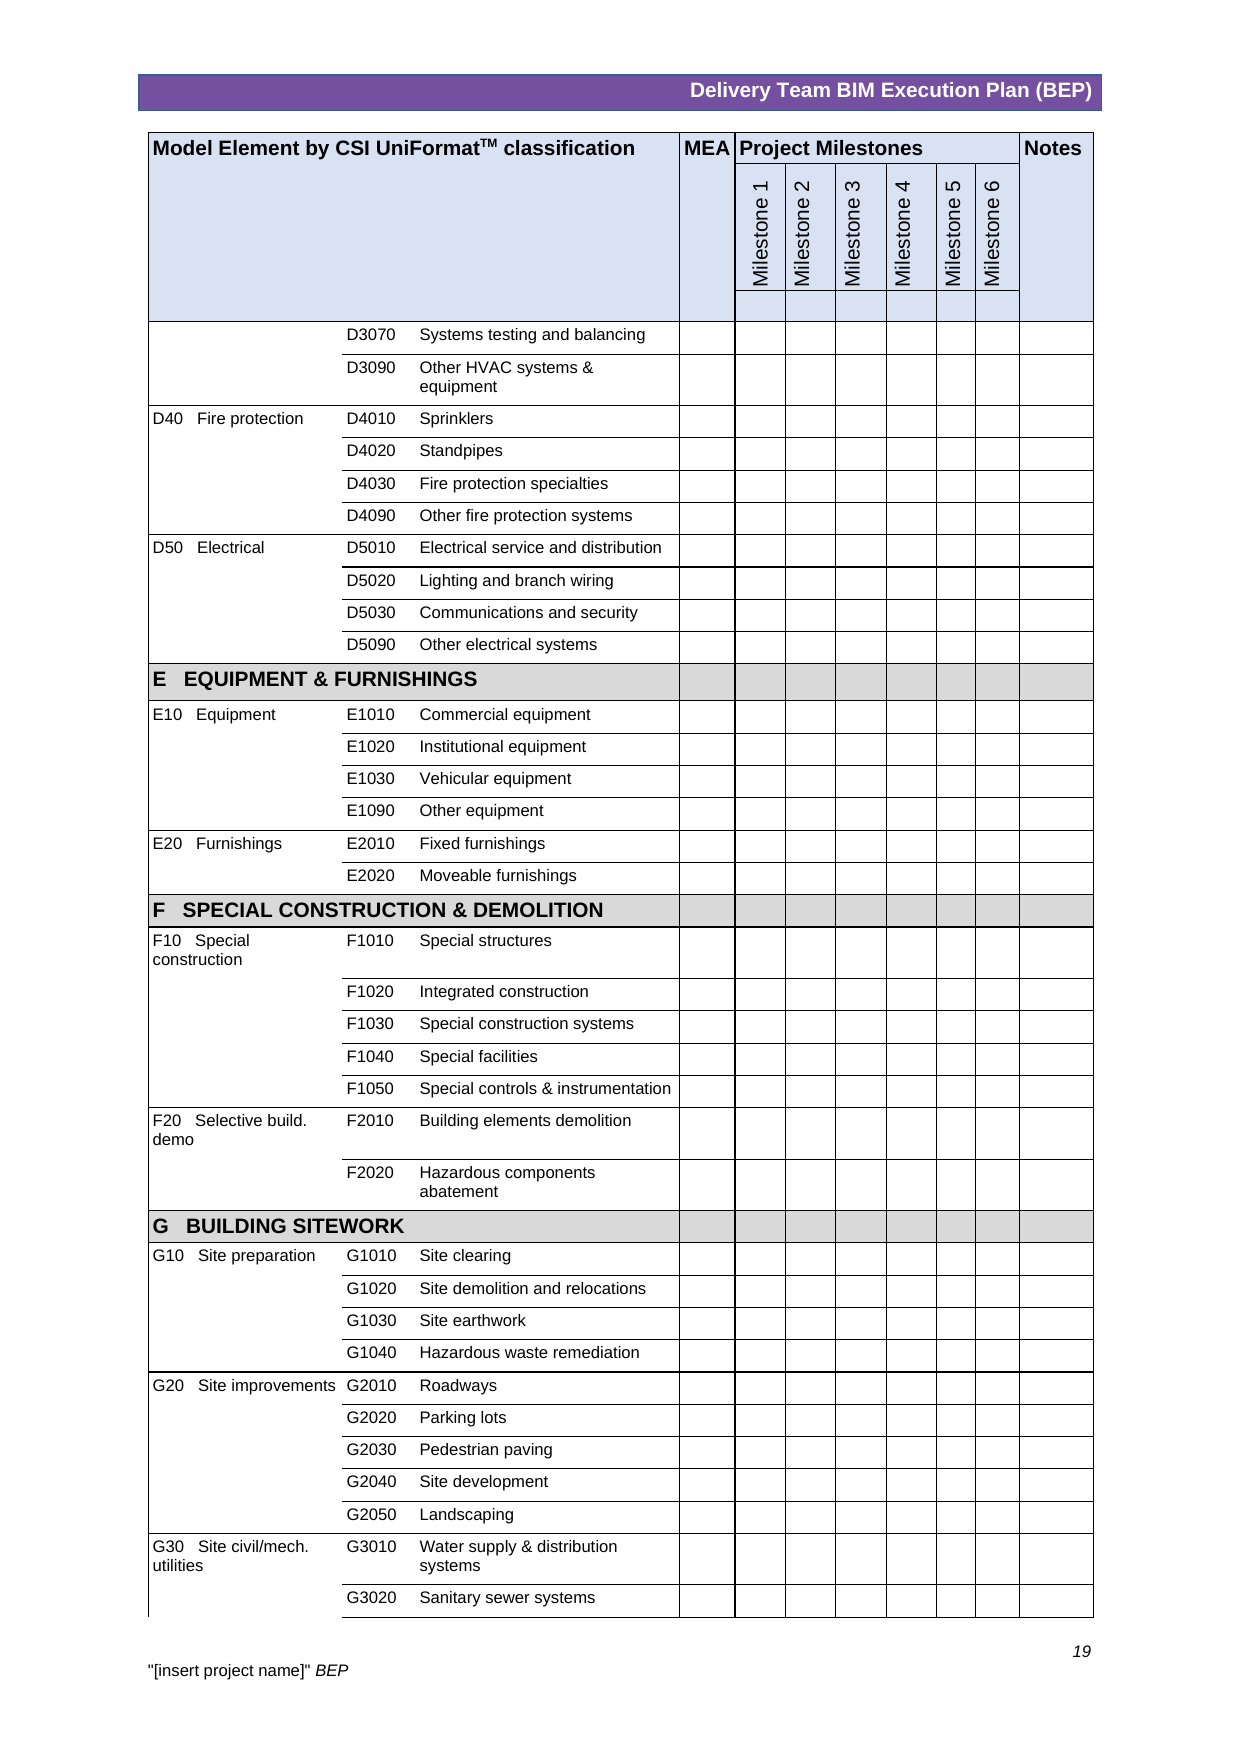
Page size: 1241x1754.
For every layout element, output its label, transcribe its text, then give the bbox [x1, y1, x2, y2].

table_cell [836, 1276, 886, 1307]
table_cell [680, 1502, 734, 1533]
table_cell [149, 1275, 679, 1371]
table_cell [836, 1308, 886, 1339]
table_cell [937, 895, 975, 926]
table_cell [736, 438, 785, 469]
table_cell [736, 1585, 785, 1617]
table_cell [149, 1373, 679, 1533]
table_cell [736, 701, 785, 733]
table_cell [976, 291, 1019, 321]
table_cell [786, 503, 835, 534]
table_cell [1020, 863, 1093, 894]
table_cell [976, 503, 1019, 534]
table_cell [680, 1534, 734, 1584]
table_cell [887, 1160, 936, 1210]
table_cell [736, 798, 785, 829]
table_cell [887, 322, 936, 353]
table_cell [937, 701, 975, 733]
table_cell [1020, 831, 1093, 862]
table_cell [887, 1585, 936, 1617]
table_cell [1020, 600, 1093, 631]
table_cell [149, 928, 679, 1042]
table_cell [887, 355, 936, 405]
table_cell [976, 355, 1019, 405]
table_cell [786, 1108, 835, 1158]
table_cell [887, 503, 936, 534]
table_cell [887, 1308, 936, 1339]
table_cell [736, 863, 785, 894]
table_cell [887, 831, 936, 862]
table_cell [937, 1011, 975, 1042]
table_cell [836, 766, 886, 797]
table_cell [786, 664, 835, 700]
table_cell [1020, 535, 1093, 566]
table_cell [1020, 322, 1093, 353]
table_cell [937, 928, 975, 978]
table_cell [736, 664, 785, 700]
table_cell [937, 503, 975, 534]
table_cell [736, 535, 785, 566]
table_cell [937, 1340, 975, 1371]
table_cell Milestone 3 [836, 164, 886, 290]
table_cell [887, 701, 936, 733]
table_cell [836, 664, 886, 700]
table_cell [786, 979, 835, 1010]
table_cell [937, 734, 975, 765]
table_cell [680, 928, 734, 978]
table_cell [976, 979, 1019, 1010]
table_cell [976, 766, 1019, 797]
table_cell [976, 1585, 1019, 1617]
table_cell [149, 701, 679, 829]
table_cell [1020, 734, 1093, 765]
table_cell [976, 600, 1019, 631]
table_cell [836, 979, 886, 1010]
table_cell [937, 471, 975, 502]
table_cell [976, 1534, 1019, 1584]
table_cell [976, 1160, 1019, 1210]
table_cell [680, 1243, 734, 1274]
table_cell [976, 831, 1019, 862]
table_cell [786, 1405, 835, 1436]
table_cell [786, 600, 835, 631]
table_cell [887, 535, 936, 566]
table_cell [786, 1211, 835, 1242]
table_cell [1020, 406, 1093, 437]
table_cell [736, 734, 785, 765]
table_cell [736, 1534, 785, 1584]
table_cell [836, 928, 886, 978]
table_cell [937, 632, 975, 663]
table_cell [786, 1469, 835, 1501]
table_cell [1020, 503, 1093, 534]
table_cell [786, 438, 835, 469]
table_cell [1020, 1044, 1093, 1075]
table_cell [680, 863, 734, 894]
table_cell [836, 406, 886, 437]
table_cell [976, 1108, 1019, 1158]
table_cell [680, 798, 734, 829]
table_cell [937, 291, 975, 321]
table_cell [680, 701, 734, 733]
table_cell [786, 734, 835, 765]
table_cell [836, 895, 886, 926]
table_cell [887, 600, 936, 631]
table_cell [887, 291, 936, 321]
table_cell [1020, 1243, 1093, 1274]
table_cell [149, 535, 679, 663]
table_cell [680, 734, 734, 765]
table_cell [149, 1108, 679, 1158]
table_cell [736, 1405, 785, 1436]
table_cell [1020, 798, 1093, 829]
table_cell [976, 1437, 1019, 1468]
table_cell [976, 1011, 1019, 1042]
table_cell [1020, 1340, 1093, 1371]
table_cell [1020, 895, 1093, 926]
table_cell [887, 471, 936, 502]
table_cell D40 Fire protection [149, 406, 342, 437]
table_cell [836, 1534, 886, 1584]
table_cell Systems testing and balancing [415, 322, 679, 353]
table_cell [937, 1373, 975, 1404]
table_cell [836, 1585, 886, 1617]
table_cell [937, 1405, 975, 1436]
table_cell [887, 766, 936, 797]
table_cell D3070 [342, 322, 415, 353]
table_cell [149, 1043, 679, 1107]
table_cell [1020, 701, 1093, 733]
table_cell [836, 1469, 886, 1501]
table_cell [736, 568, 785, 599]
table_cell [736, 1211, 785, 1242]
table_cell [680, 322, 734, 353]
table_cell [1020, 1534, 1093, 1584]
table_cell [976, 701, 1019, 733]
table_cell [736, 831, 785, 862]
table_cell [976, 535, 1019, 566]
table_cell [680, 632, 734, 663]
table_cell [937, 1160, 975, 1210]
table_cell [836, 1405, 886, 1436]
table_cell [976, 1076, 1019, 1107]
table_cell Milestone 6 [976, 164, 1019, 290]
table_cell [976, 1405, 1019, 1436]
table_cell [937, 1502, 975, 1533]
table_cell Milestone 4 [887, 164, 936, 290]
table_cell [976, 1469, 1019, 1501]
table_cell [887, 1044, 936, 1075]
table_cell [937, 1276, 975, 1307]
table_cell [736, 355, 785, 405]
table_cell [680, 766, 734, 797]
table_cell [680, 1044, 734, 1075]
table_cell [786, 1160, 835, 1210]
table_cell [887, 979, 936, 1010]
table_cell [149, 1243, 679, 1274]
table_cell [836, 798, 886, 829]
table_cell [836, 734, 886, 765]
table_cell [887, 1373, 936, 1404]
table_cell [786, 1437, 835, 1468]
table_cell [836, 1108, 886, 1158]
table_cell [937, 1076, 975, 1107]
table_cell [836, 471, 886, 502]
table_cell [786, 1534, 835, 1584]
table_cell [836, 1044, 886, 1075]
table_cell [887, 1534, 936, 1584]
table_cell [736, 406, 785, 437]
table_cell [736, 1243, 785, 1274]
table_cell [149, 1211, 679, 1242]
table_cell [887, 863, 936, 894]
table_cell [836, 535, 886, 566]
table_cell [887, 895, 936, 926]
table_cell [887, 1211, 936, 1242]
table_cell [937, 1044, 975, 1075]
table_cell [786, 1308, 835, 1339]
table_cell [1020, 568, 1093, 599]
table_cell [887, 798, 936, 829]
table_header Model Element by CSI UniFormatTM classification [149, 133, 679, 321]
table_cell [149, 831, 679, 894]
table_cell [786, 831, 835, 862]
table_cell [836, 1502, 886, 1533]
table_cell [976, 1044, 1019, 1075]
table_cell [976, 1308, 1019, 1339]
table_cell [736, 291, 785, 321]
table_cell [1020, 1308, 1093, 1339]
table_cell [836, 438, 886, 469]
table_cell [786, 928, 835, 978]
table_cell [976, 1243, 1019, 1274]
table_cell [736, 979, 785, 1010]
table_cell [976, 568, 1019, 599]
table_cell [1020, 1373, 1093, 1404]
table_cell [1020, 355, 1093, 405]
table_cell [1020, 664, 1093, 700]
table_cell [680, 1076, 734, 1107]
table_cell [786, 355, 835, 405]
table_cell [836, 291, 886, 321]
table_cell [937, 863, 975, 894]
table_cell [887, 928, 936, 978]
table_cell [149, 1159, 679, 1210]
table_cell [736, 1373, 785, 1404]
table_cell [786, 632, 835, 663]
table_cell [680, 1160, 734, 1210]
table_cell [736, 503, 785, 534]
table_cell [680, 406, 734, 437]
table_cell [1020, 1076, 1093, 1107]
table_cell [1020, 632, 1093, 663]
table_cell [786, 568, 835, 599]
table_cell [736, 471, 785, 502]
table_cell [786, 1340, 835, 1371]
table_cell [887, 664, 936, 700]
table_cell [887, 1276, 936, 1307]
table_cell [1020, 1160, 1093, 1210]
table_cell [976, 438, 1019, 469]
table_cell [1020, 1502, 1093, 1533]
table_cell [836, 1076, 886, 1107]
table_cell [786, 291, 835, 321]
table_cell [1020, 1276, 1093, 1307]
table_header Project Milestones [736, 133, 1019, 163]
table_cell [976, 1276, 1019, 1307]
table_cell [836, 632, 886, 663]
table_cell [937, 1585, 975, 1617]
table_cell D3090 [342, 355, 415, 405]
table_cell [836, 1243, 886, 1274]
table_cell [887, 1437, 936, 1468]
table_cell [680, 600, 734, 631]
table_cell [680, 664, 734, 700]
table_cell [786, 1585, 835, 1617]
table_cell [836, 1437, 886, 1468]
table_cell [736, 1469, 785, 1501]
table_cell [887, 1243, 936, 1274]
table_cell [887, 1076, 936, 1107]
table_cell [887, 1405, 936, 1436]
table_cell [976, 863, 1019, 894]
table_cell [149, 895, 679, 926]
table_cell Milestone 2 [786, 164, 835, 290]
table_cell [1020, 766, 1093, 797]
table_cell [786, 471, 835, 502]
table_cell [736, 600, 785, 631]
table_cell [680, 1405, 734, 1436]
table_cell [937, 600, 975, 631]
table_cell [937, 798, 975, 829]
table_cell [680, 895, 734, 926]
table_cell [937, 406, 975, 437]
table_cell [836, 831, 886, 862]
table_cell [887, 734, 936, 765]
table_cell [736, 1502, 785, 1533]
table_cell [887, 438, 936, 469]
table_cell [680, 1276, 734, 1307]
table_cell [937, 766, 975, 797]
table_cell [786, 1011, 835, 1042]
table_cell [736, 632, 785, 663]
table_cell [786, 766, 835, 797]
table_cell [836, 355, 886, 405]
table_cell [680, 355, 734, 405]
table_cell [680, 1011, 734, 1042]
table_cell [736, 322, 785, 353]
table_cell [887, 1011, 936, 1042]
table_cell Other HVAC systems & equipment [415, 355, 679, 405]
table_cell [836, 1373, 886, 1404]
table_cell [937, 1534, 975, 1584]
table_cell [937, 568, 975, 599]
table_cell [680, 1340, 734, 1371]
table_cell Sprinklers [415, 406, 679, 437]
table_cell [937, 355, 975, 405]
table_cell [937, 322, 975, 353]
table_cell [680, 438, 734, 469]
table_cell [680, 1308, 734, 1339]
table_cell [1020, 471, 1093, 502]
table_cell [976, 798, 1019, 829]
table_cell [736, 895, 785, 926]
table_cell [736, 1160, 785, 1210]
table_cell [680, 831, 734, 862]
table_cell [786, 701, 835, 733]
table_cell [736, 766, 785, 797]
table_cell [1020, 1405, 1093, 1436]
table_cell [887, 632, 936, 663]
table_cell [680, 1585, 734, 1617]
table_cell [149, 322, 342, 353]
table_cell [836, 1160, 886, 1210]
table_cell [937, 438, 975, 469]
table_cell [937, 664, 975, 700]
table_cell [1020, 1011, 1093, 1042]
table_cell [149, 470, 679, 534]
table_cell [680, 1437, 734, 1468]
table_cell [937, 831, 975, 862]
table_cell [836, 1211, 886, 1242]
table_cell [887, 406, 936, 437]
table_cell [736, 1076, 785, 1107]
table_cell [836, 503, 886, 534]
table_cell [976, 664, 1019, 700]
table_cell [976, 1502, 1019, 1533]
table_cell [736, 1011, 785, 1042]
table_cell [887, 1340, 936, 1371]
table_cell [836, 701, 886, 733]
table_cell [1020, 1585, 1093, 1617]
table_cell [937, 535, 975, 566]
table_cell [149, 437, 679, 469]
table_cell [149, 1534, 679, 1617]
table_cell Milestone 5 [937, 164, 975, 290]
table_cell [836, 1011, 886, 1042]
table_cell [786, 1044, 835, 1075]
table_cell [836, 322, 886, 353]
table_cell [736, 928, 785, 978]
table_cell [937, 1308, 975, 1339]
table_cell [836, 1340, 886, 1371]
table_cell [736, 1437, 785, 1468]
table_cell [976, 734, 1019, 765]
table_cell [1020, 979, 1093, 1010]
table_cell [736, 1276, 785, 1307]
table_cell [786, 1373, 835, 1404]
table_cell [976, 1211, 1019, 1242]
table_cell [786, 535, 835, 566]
table_cell D4010 [342, 406, 415, 437]
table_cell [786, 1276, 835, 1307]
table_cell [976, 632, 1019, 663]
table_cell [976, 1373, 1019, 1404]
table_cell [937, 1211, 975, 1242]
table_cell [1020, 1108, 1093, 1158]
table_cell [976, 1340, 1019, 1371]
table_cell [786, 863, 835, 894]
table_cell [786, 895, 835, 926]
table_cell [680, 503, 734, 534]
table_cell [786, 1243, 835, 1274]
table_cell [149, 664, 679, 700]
table_cell Milestone 1 [736, 164, 785, 290]
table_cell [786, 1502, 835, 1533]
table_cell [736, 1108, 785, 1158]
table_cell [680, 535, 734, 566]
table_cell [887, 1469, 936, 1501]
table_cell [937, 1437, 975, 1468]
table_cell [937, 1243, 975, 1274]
table_cell [976, 322, 1019, 353]
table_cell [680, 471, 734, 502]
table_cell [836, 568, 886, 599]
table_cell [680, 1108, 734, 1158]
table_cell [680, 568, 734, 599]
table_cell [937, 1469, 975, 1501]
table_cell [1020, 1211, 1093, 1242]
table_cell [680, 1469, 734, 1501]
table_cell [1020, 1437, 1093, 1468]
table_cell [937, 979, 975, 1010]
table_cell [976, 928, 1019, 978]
table_cell [149, 354, 342, 405]
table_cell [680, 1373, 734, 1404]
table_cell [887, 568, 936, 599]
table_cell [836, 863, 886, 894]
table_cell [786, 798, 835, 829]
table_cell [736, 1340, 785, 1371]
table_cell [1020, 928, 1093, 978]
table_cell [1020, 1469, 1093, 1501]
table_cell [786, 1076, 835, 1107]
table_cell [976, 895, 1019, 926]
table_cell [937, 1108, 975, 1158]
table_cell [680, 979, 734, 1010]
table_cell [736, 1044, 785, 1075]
table_cell [976, 406, 1019, 437]
table_header Notes [1020, 133, 1093, 321]
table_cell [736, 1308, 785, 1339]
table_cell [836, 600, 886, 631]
table_header MEA [680, 133, 734, 321]
table_cell [786, 322, 835, 353]
table_cell [786, 406, 835, 437]
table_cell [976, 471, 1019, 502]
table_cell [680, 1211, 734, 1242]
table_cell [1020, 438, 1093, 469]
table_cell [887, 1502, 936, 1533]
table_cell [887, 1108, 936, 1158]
